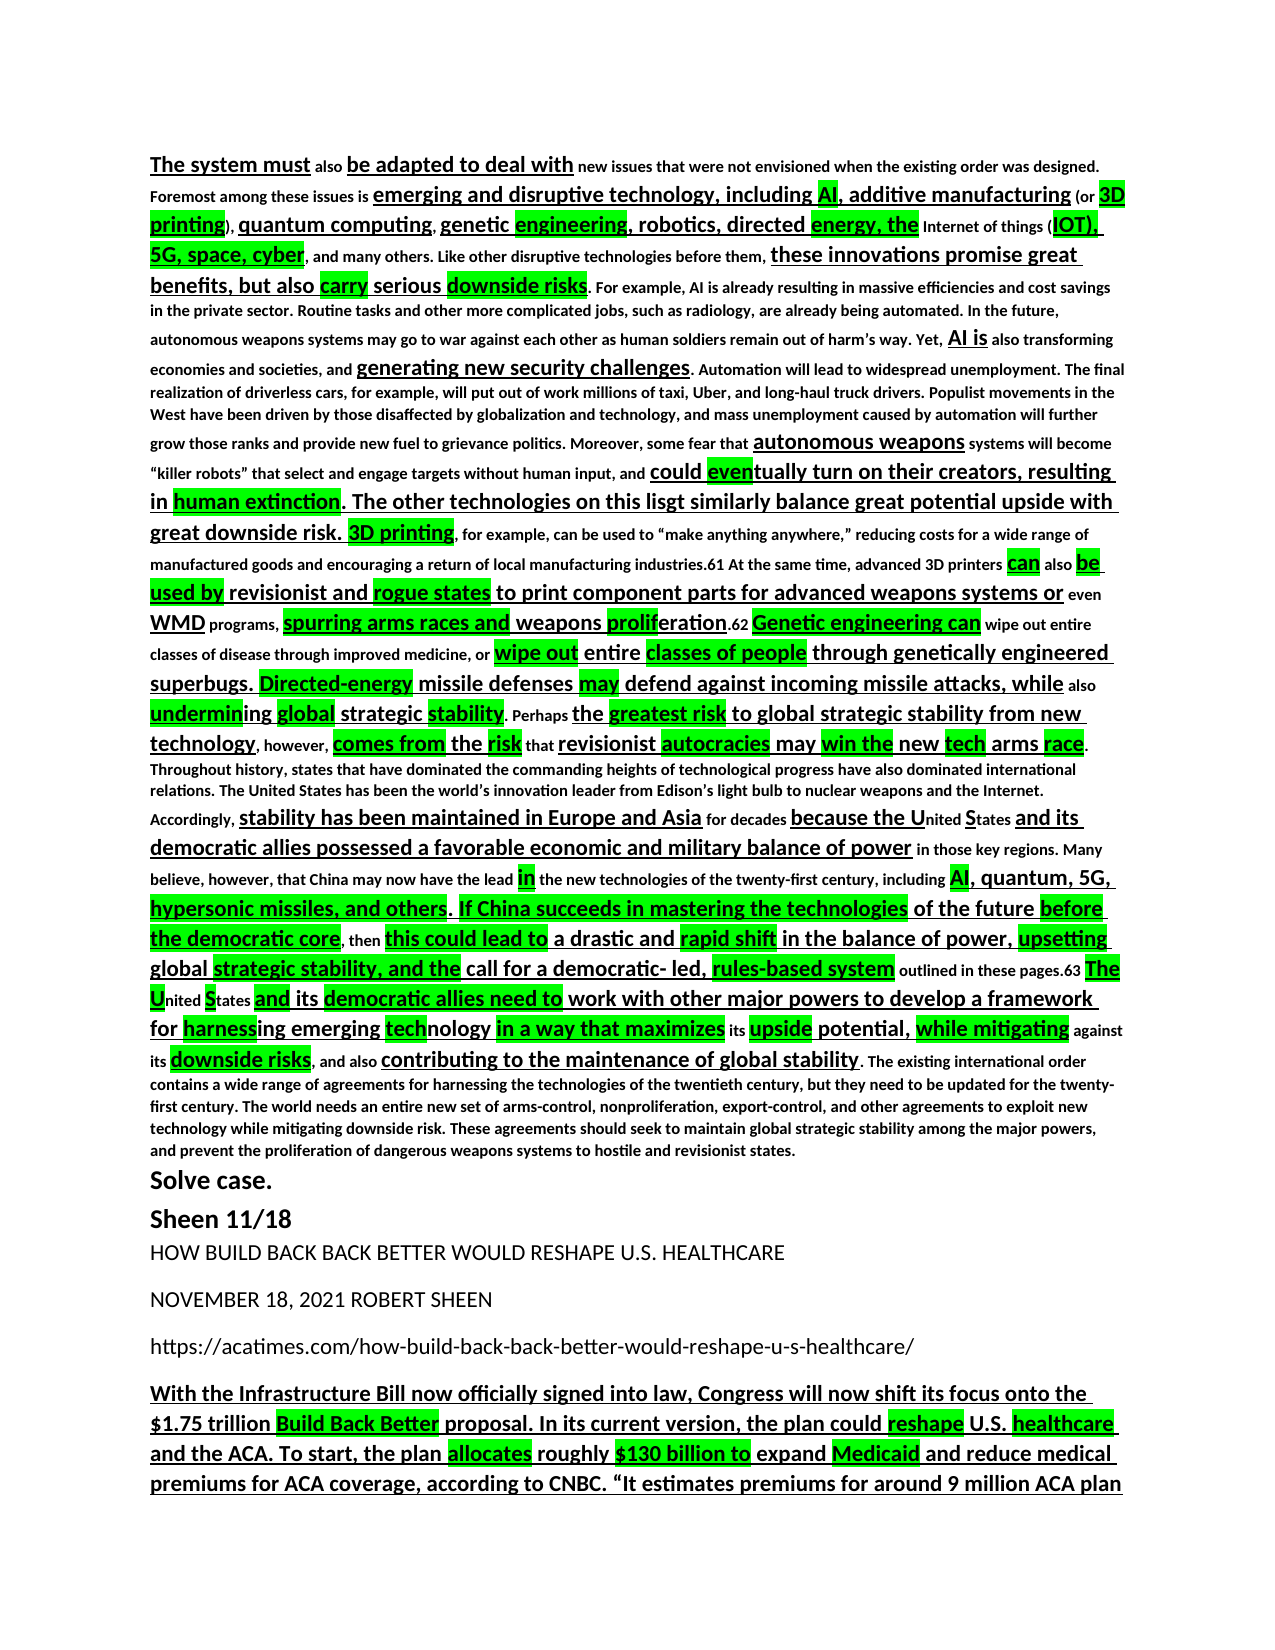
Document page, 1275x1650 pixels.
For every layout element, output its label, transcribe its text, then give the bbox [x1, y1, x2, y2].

text https://acatimes.com/how-build-back-back-better-would-reshape-u-s-healthcare/ [150, 1332, 1125, 1360]
text NOVEMBER 18, 2021 ROBERT SHEEN [150, 1285, 1125, 1313]
subtitle The system must also be adapted to deal with new issues that were not envisioned when the existing order was designed. Foremost among these issues is emerging and disruptive technology, including AI, additive manufacturing (or 3D printing), quantum computing, genetic engineering, robotics, directed energy, the Internet of things (IOT), 5G, space, cyber, and many others. Like other disruptive technologies before them, these innovations promise great benefits, but also carry serious downside risks. For example, AI is already resulting in massive efficiencies and cost savings in the private sector. Routine tasks and other more complicated jobs, such as radiology, are already being automated. In the future, autonomous weapons systems may go to war against each other as human soldiers remain out of harm’s way. Yet, AI is also transforming economies and societies, and generating new security challenges. Automation will lead to widespread unemployment. The final realization of driverless cars, for example, will put out of work millions of taxi, Uber, and long-haul truck drivers. Populist movements in the West have been driven by those disaffected by globalization and technology, and mass unemployment caused by automation will further grow those ranks and provide new fuel to grievance politics. Moreover, some fear that autonomous weapons systems will become “killer robots” that select and engage targets without human input, and could eventually turn on their creators, resulting in human extinction. The other technologies on this lisgt similarly balance great potential upside with great downside risk. 3D printing, for example, can be used to “make anything anywhere,” reducing costs for a wide range of manufactured goods and encouraging a return of local manufacturing industries.61 At the same time, advanced 3D printers can also be used by revisionist and rogue states to print component parts for advanced weapons systems or even WMD programs, spurring arms races and weapons proliferation.62 Genetic engineering can wipe out entire classes of disease through improved medicine, or wipe out entire classes of people through genetically engineered superbugs. Directed-energy missile defenses may defend against incoming missile attacks, while also undermining global strategic stability. Perhaps the greatest risk to global strategic stability from new technology, however, comes from the risk that revisionist autocracies may win the new tech arms race. Throughout history, states that have dominated the commanding heights of technological progress have also dominated international relations. The United States has been the world’s innovation leader from Edison’s light bulb to nuclear weapons and the Internet. Accordingly, stability has been maintained in Europe and Asia for decades because the United States and its democratic allies possessed a favorable economic and military balance of power in those key regions. Many believe, however, that China may now have the lead in the new technologies of the twenty-first century, including AI, quantum, 5G, hypersonic missiles, and others. If China succeeds in mastering the technologies of the future before the democratic core, then this could lead to a drastic and rapid shift in the balance of power, upsetting global strategic stability, and the call for a democratic- led, rules-based system outlined in these pages.63 The United States and its democratic allies need to work with other major powers to develop a framework for harnessing emerging technology in a way that maximizes its upside potential, while mitigating against its downside risks, and also contributing to the maintenance of global stability. The existing international order contains a wide range of agreements for harnessing the technologies of the twentieth century, but they need to be updated for the twenty-first century. The world needs an entire new set of arms-control, nonproliferation, export-control, and other agreements to exploit new technology while mitigating downside risk. These agreements should seek to maintain global strategic stability among the major powers, and prevent the proliferation of dangerous weapons systems to hostile and revisionist states. Solve case. [150, 150, 1125, 1196]
subtitle Sheen 11/18 [150, 1203, 1125, 1236]
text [150, 1379, 1125, 1498]
text HOW BUILD BACK BACK BETTER WOULD RESHAPE U.S. HEALTHCARE [150, 1238, 1125, 1266]
